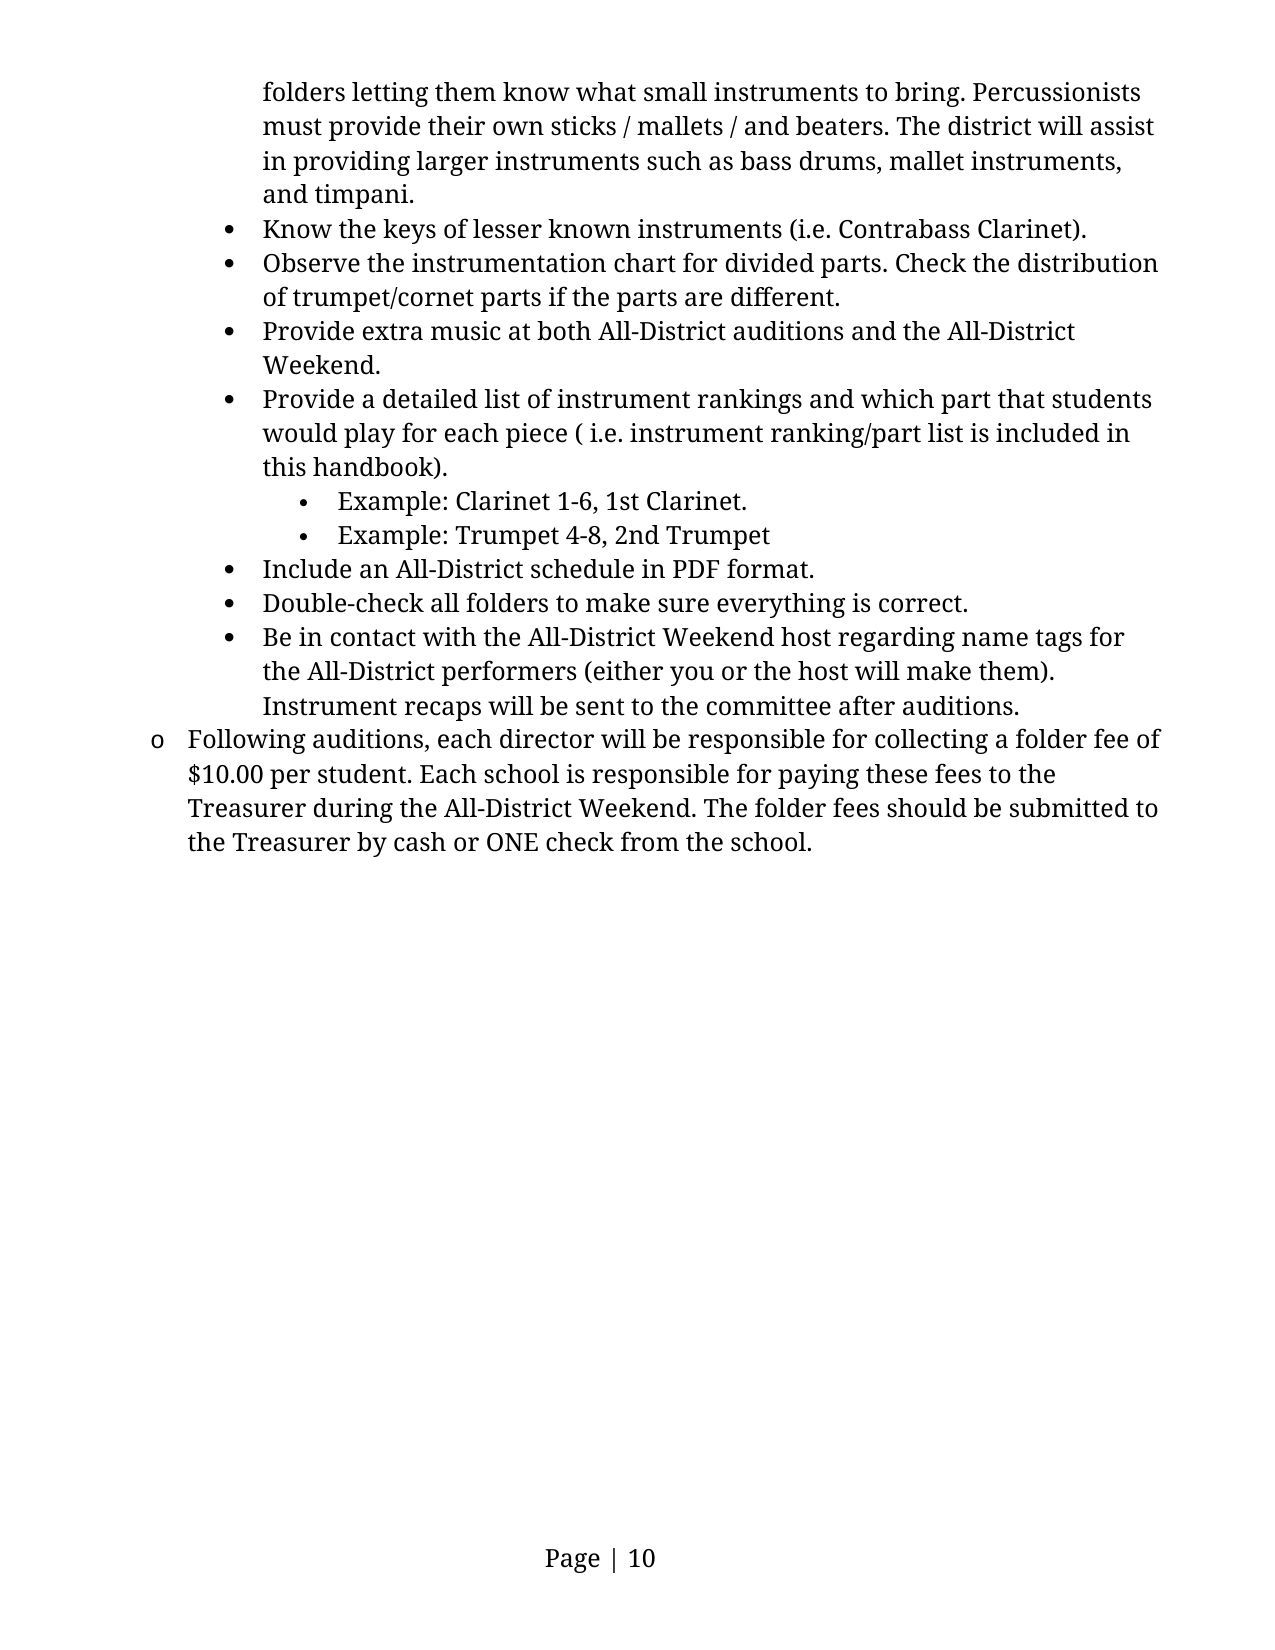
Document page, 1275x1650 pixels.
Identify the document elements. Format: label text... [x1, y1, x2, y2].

list Example: Clarinet 1-6, 1st Clarinet. [300, 484, 1162, 518]
list Observe the instrumentation chart for divided parts. Check the distribution of trumpet/cornet parts if the parts are different. [225, 245, 1162, 313]
list Following auditions, each director will be responsible for collecting a folder fee of $10.00 per student. Each school is responsible for paying these fees to the Treasurer during the All-District Weekend. The folder fees should be submitted to the Treasurer by cash or ONE check from the school. [150, 722, 1162, 859]
list Include an All-District schedule in PDF format. [225, 552, 1162, 586]
list Provide extra music at both All-District auditions and the All-District Weekend. [225, 313, 1162, 382]
list Know the keys of lesser known instruments (i.e. Contrabass Clarinet). [225, 211, 1162, 245]
list Double-check all folders to make sure everything is correct. [225, 586, 1162, 620]
list Example: Trumpet 4-8, 2nd Trumpet [300, 518, 1162, 552]
list Be in contact with the All-District Weekend host regarding name tags for the All-District performers (either you or the host will make them). Instrument recaps will be sent to the committee after auditions. [225, 620, 1162, 722]
list Provide a detailed list of instrument rankings and which part that students would play for each piece ( i.e. instrument ranking/part list is included in this handbook). [225, 382, 1162, 484]
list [225, 75, 1162, 211]
